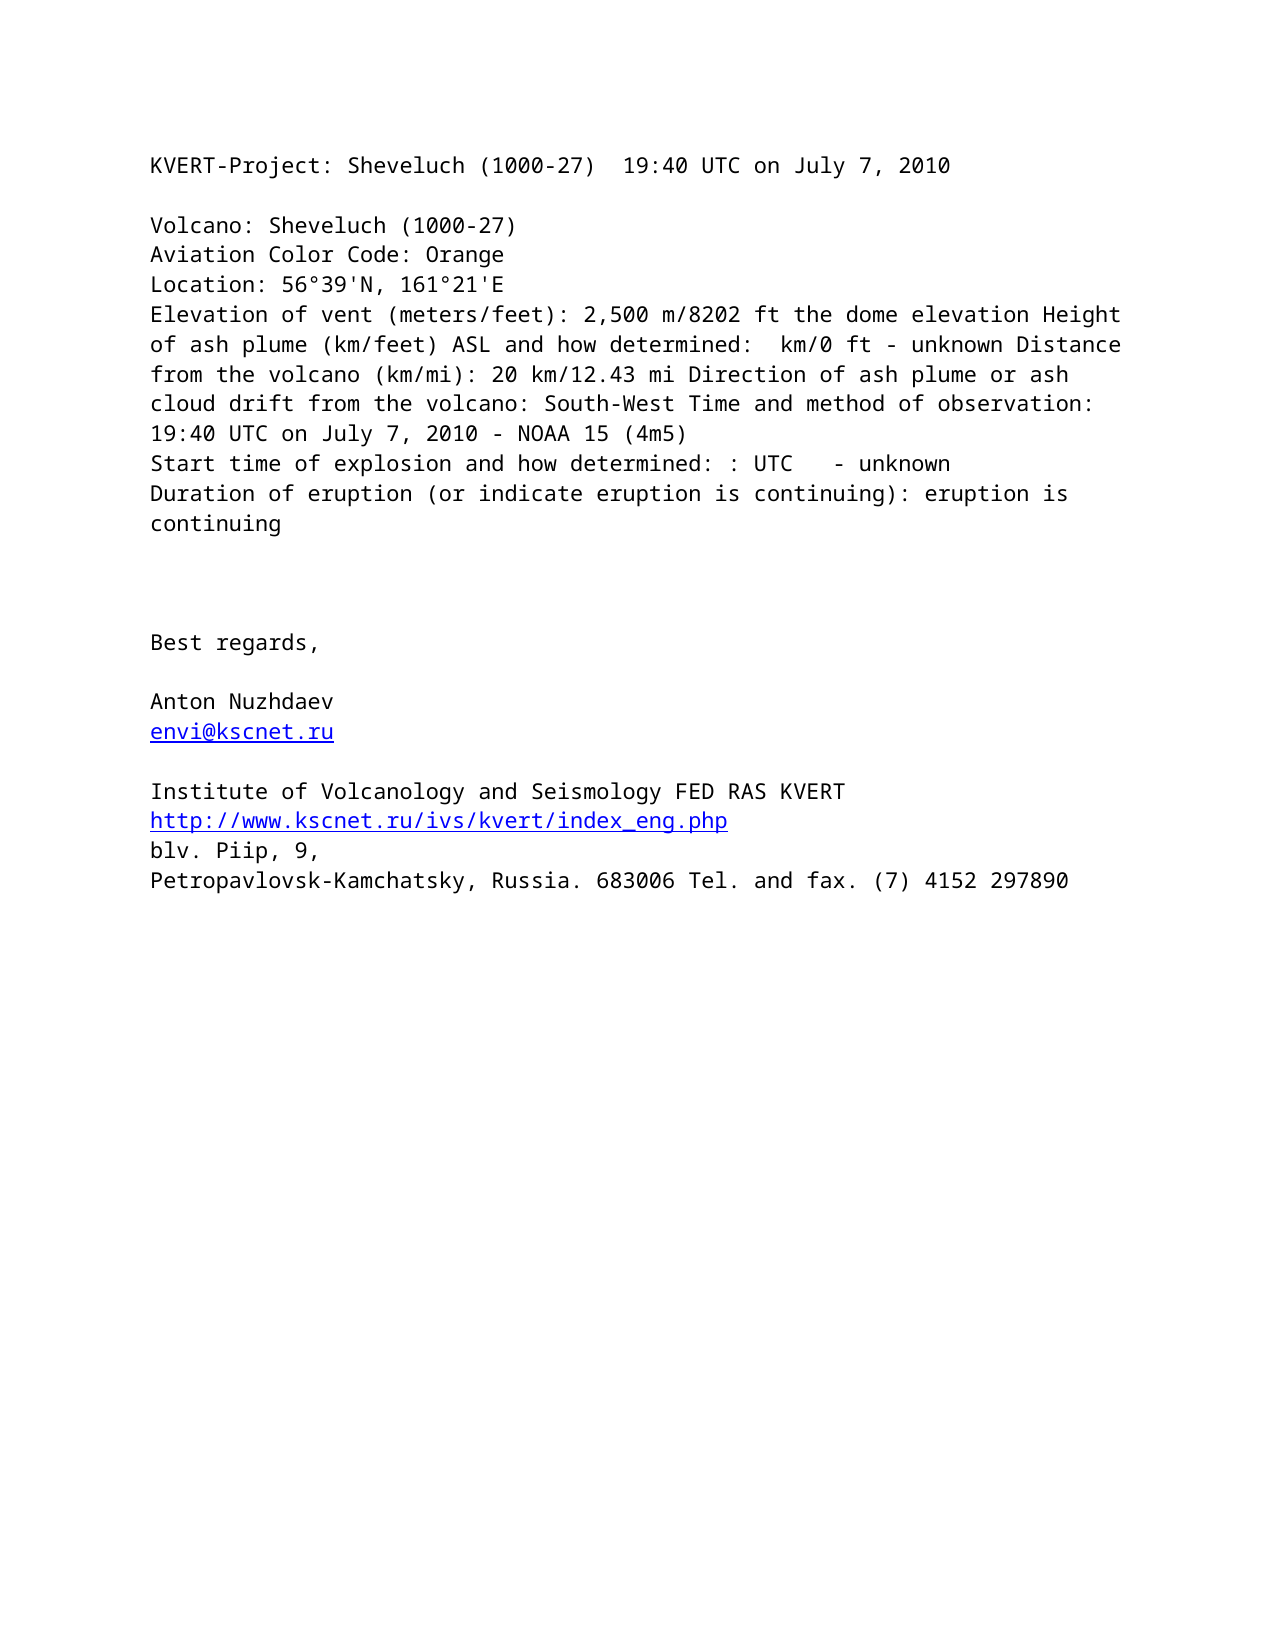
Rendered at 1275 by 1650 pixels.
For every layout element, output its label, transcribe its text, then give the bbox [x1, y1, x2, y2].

text Location: 56°39'N, 161°21'E [150, 269, 1125, 299]
text Volcano: Sheveluch (1000-27) [150, 209, 1125, 239]
text Aviation Color Code: Orange [150, 239, 1125, 269]
text Petropavlovsk-Kamchatsky, Russia. 683006 Tel. and fax. (7) 4152 297890 [150, 865, 1125, 895]
text Institute of Volcanology and Seismology FED RAS KVERT http://www.kscnet.ru/ivs/kvert/index_eng.php [150, 776, 1125, 835]
text Start time of explosion and how determined: : UTC - unknown [150, 448, 1125, 478]
text Anton Nuzhdaev [150, 686, 1125, 716]
text envi@kscnet.ru [150, 716, 1125, 746]
text Elevation of vent (meters/feet): 2,500 m/8202 ft the dome elevation Height of ash plume (km/feet) ASL and how determined: km/0 ft - unknown Distance from the volcano (km/mi): 20 km/12.43 mi Direction of ash plume or ash cloud drift from the volcano: South-West Time and method of observation: 19:40 UTC on July 7, 2010 - NOAA 15 (4m5) [150, 299, 1125, 448]
text Best regards, [150, 627, 1125, 656]
text Duration of eruption (or indicate eruption is continuing): eruption is continuing [150, 478, 1125, 537]
text KVERT-Project: Sheveluch (1000-27) 19:40 UTC on July 7, 2010 [150, 150, 1125, 180]
text blv. Piip, 9, [150, 835, 1125, 865]
